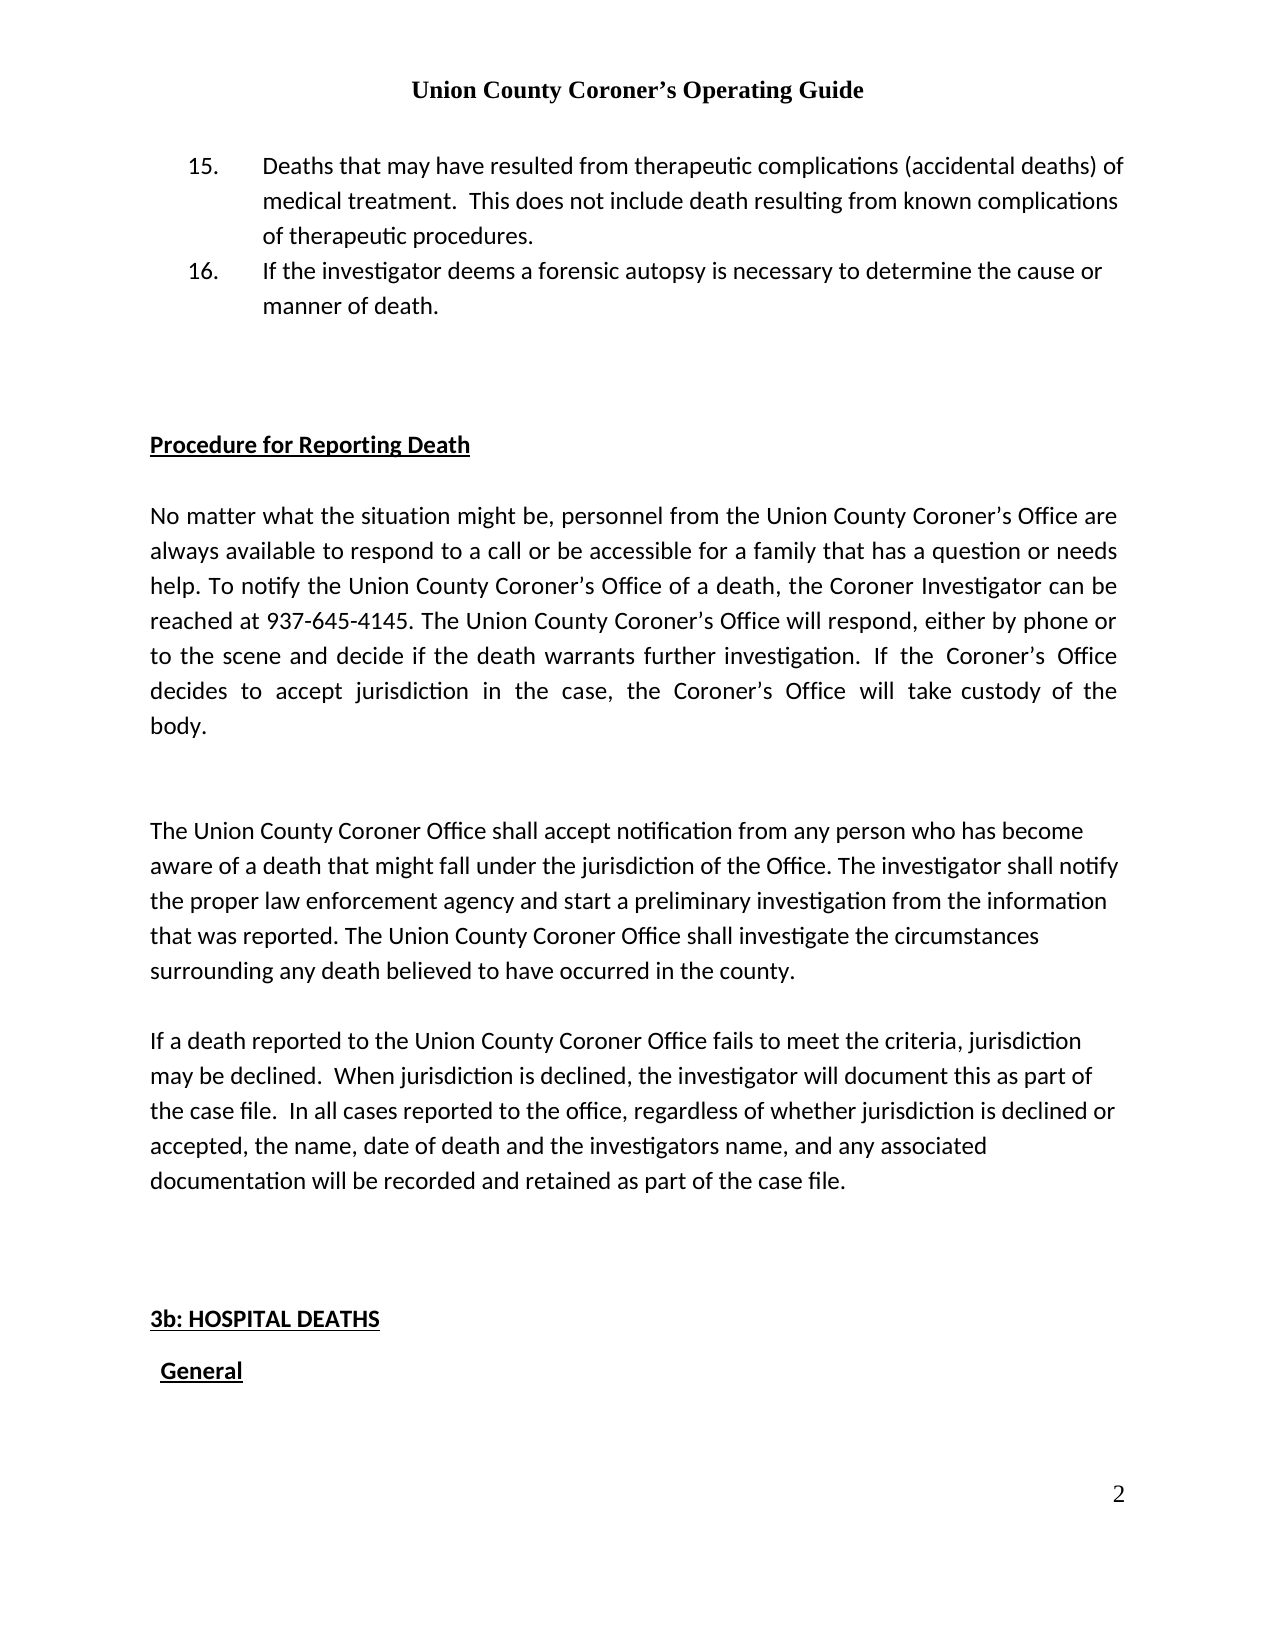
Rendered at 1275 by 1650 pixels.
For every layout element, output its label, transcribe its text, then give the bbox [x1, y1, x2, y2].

text If a death reported to the Union County Coroner Office fails to meet the criteria, jurisdiction may be declined. When jurisdiction is declined, the investigator will document this as part of the case file. In all cases reported to the office, regardless of whether jurisdiction is declined or accepted, the name, date of death and the investigators name, and any associated documentation will be recorded and retained as part of the case file. [150, 1025, 1125, 1196]
list If the investigator deems a forensic autopsy is necessary to determine the cause or manner of death. [187, 255, 1125, 321]
text 3b: HOSPITAL DEATHS [150, 1304, 1125, 1334]
text General [160, 1355, 476, 1386]
text No matter what the situation might be, personnel from the Union County Coroner’s Office are always available to respond to a call or be accessible for a family that has a question or needs help. To notify the Union County Coroner’s Office of a death, the Coroner Investigator can be reached at 937-645-4145. The Union County Coroner’s Office will respond, either by phone or to the scene and decide if the death warrants further investigation. If the Coroner’s Office decides to accept jurisdiction in the case, the Coroner’s Office will take custody of the body. [150, 500, 1117, 741]
text Procedure for Reporting Death [150, 429, 729, 460]
text The Union County Coroner Office shall accept notification from any person who has become aware of a death that might fall under the jurisdiction of the Office. The investigator shall notify the proper law enforcement agency and start a preliminary investigation from the information that was reported. The Union County Coroner Office shall investigate the circumstances surrounding any death believed to have occurred in the county. [150, 815, 1125, 986]
list Deaths that may have resulted from therapeutic complications (accidental deaths) of medical treatment. This does not include death resulting from known complications of therapeutic procedures. [187, 150, 1125, 251]
